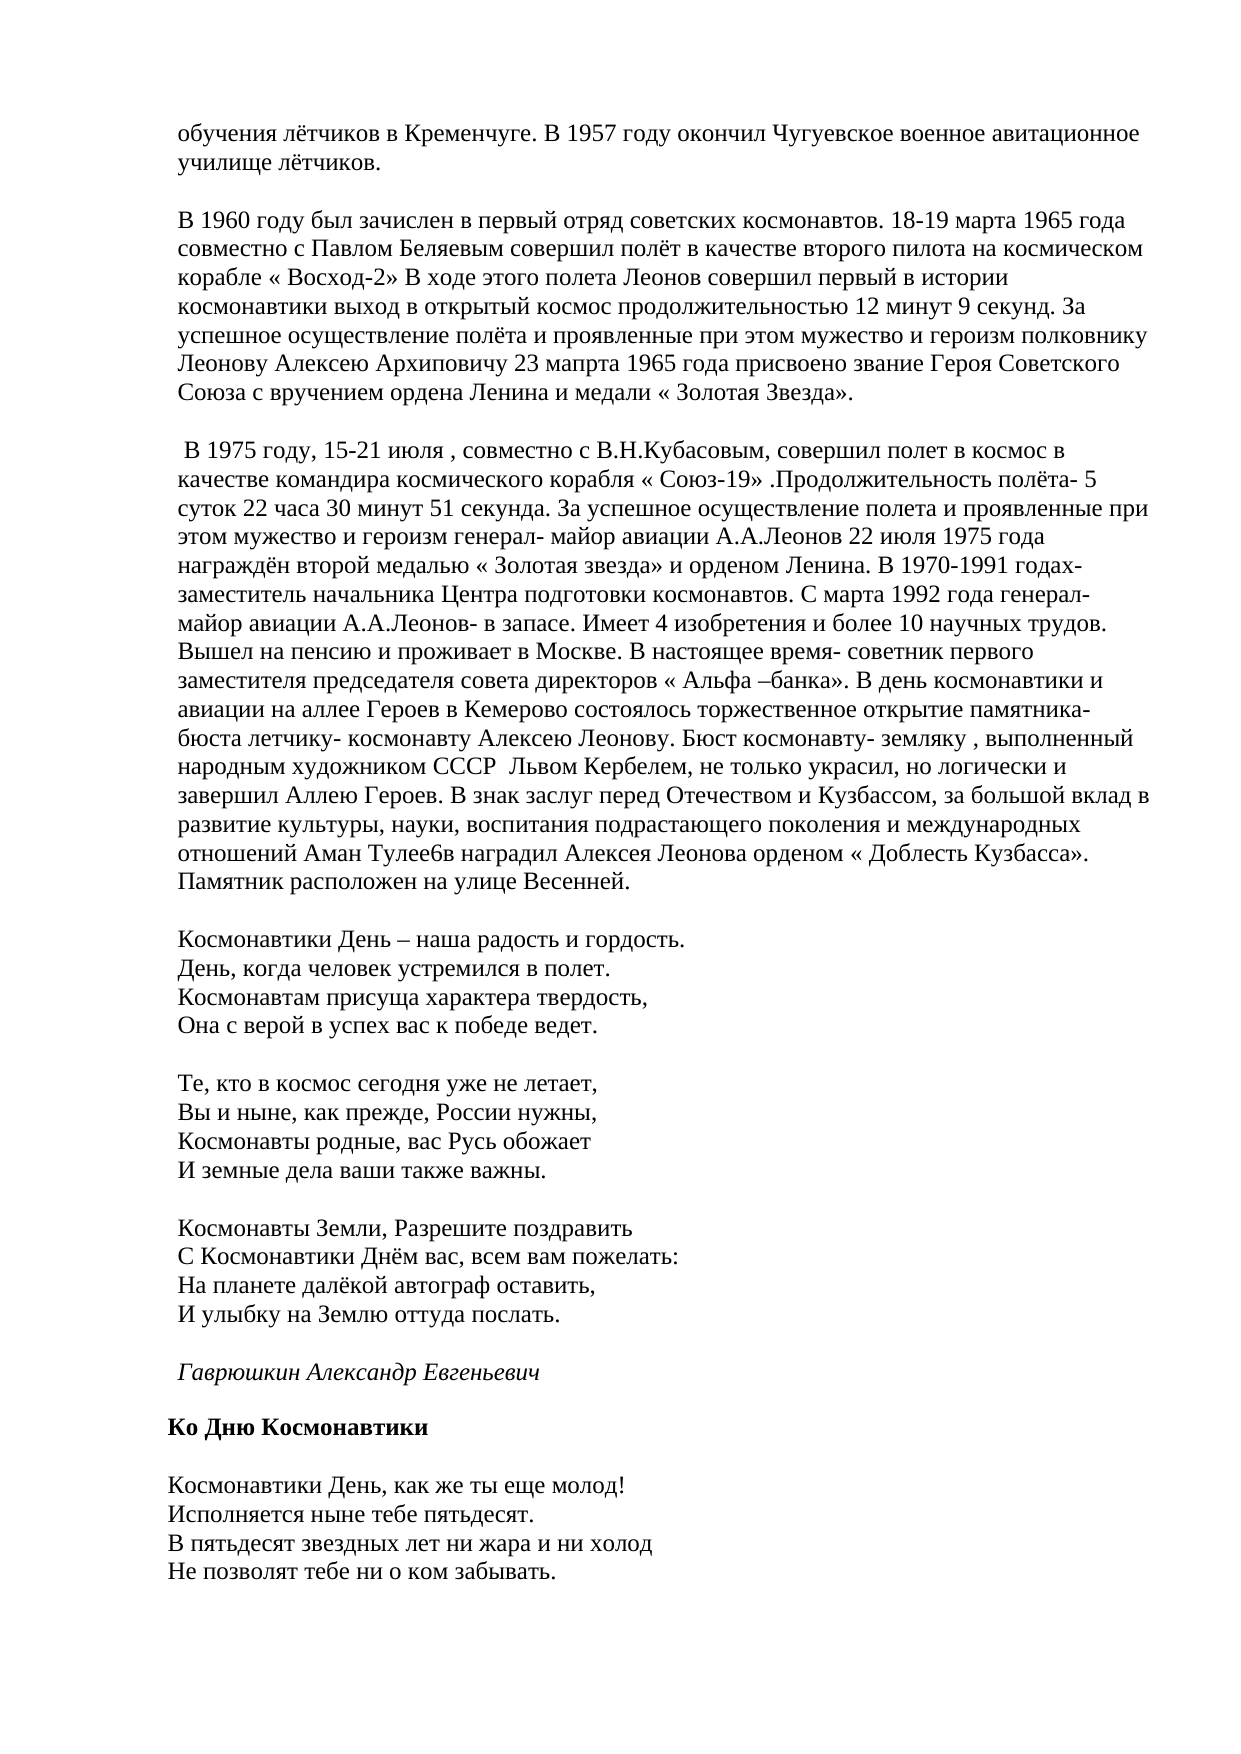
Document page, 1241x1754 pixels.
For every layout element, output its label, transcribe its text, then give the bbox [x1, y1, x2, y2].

text Те, кто в космос сегодня уже не летает, Вы и ныне, как прежде, России нужны, Космонавты родные, вас Русь обожает И земные дела ваши также важны. [177, 1068, 1152, 1183]
text Гаврюшкин Александр Евгеньевич [177, 1357, 1152, 1386]
text В 1975 году, 15-21 июля , совместно с В.Н.Кубасовым, совершил полет в космос в качестве командира космического корабля « Союз-19» .Продолжительность полёта- 5 суток 22 часа 30 минут 51 секунда. За успешное осуществление полета и проявленные при этом мужество и героизм генерал- майор авиации А.А.Леонов 22 июля 1975 года награждён второй медалью « Золотая звезда» и орденом Ленина. В 1970-1991 годах- заместитель начальника Центра подготовки космонавтов. С марта 1992 года генерал- майор авиации А.А.Леонов- в запасе. Имеет 4 изобретения и более 10 научных трудов. Вышел на пенсию и проживает в Москве. В настоящее время- советник первого заместителя председателя совета директоров « Альфа –банка». В день космонавтики и авиации на аллее Героев в Кемерово состоялось торжественное открытие памятника- бюста летчику- космонавту Алексею Леонову. Бюст космонавту- земляку , выполненный народным художником СССР Львом Кербелем, не только украсил, но логически и завершил Аллею Героев. В знак заслуг перед Отечеством и Кузбассом, за большой вклад в развитие культуры, науки, воспитания подрастающего поколения и международных отношений Аман Тулее6в наградил Алексея Леонова орденом « Доблесть Кузбасса». Памятник расположен на улице Весенней. [177, 435, 1152, 895]
text Космонавтики День – наша радость и гордость. День, когда человек устремился в полет. Космонавтам присуща характера твердость, Она с верой в успех вас к победе ведет. [177, 924, 1152, 1039]
text Космонавты Земли, Разрешите поздравить С Космонавтики Днём вас, всем вам пожелать: На планете далёкой автограф оставить, И улыбку на Землю оттуда послать. [177, 1213, 1152, 1328]
text В 1960 году был зачислен в первый отряд советских космонавтов. 18-19 марта 1965 года совместно с Павлом Беляевым совершил полёт в качестве второго пилота на космическом корабле « Восход-2» В ходе этого полета Леонов совершил первый в истории космонавтики выход в открытый космос продолжительностью 12 минут 9 секунд. За успешное осуществление полёта и проявленные при этом мужество и героизм полковнику Леонову Алексею Архиповичу 23 мапрта 1965 года присвоено звание Героя Советского Союза с вручением ордена Ленина и медали « Золотая Звезда». [177, 205, 1152, 406]
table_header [166, 1411, 1140, 1616]
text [177, 118, 1152, 176]
